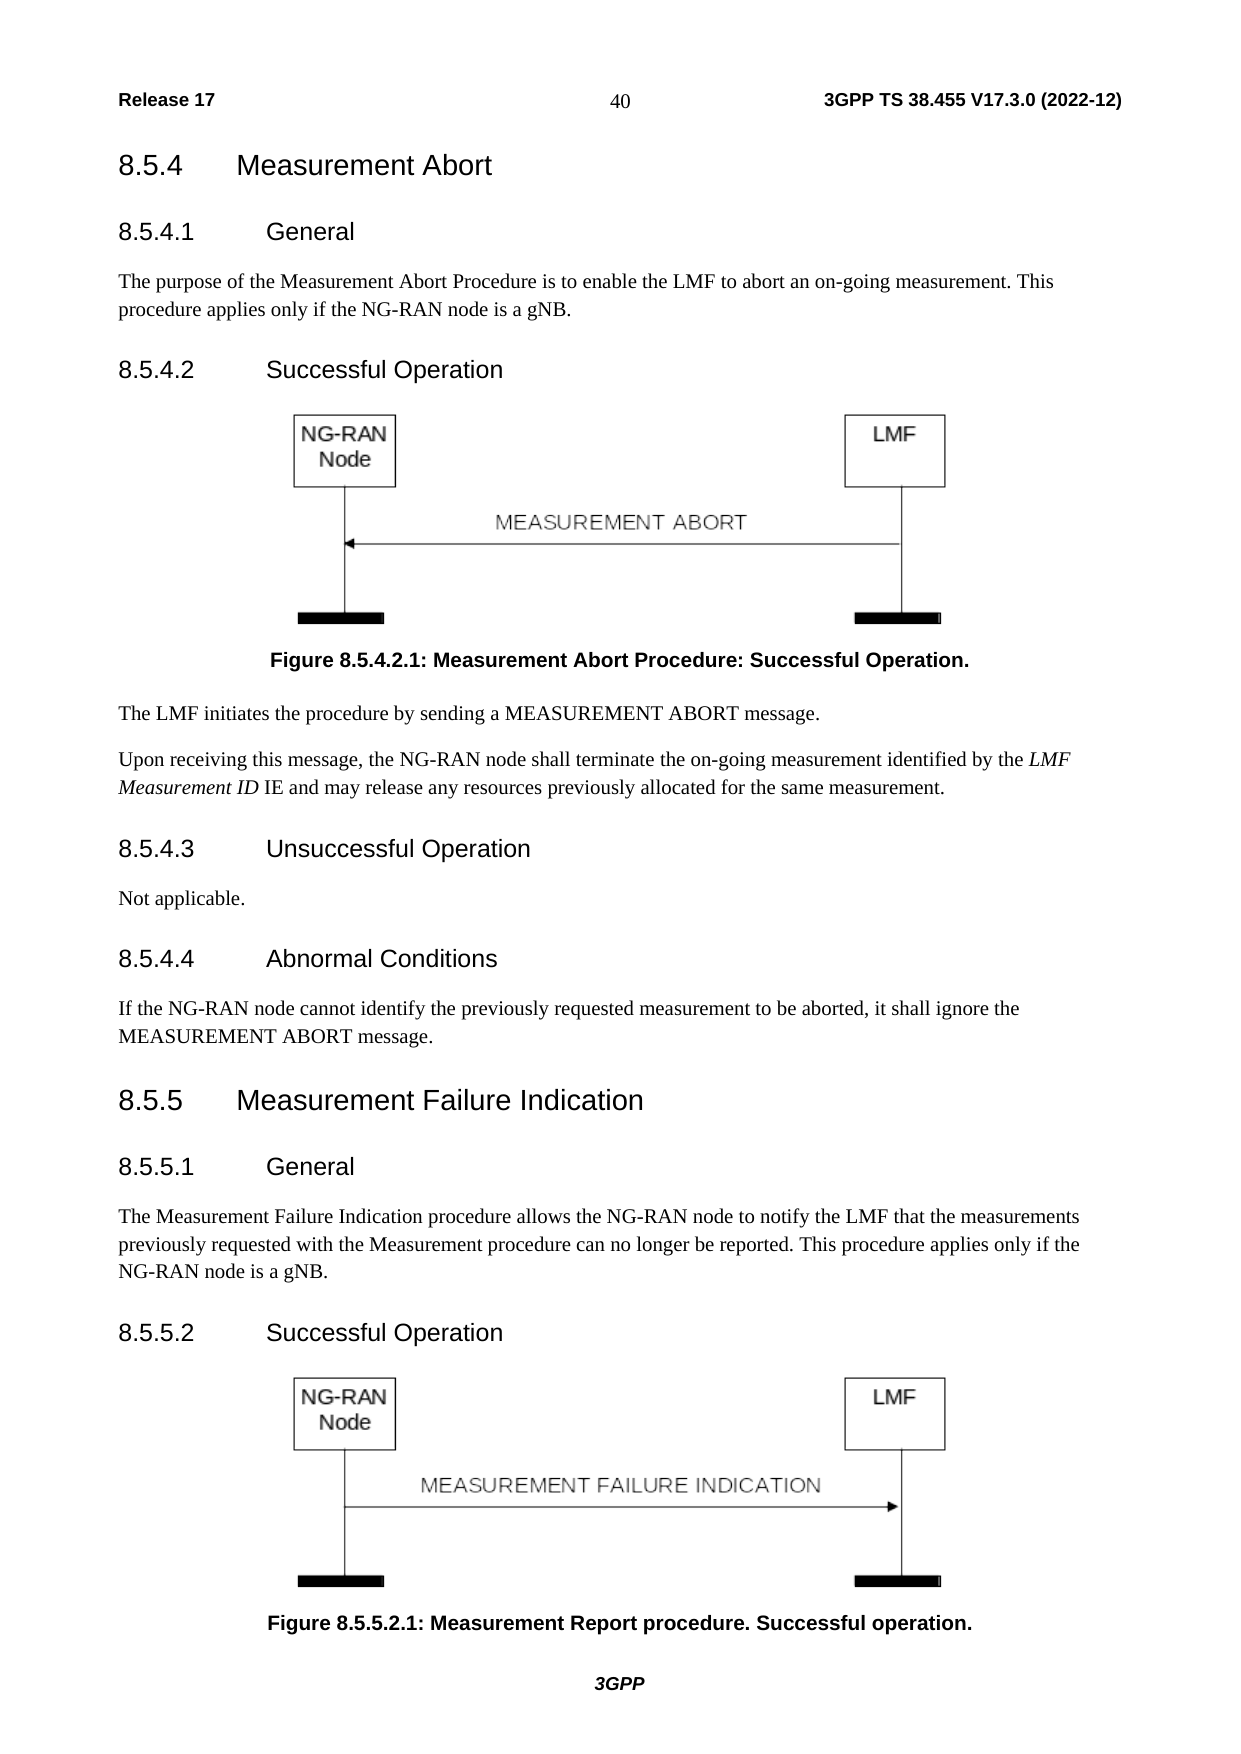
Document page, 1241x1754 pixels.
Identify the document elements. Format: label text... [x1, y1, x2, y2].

subtitle 8.5.4.2 Successful Operation [118, 356, 1122, 384]
text If the NG-RAN node cannot identify the previously requested measurement to be aborted, it shall ignore the MEASUREMENT ABORT message. [118, 996, 1122, 1048]
text The LMF initiates the procedure by sending a MEASUREMENT ABORT message. [118, 701, 1122, 725]
subtitle 8.5.4 Measurement Abort [118, 147, 1122, 181]
subtitle 8.5.4.4 Abnormal Conditions [118, 944, 1122, 973]
text Figure 8.5.5.2.1: Measurement Report procedure. Successful operation. [118, 1611, 1122, 1635]
subtitle 8.5.4.1 General [118, 217, 1122, 246]
subtitle 8.5.5.1 General [118, 1152, 1122, 1181]
text Figure 8.5.4.2.1: Measurement Abort Procedure: Successful Operation. [118, 648, 1122, 672]
text The Measurement Failure Indication procedure allows the NG-RAN node to notify the LMF that the measurements previously requested with the Measurement procedure can no longer be reported. This procedure applies only if the NG-RAN node is a gNB. [118, 1204, 1122, 1283]
text Upon receiving this message, the NG-RAN node shall terminate the on-going measurement identified by the LMF Measurement ID IE and may release any resources previously allocated for the same measurement. [118, 747, 1122, 799]
subtitle 8.5.5 Measurement Failure Indication [118, 1082, 1122, 1116]
text Not applicable. [118, 885, 1122, 909]
text The purpose of the Measurement Abort Procedure is to enable the LMF to abort an on-going measurement. This procedure applies only if the NG-RAN node is a gNB. [118, 269, 1122, 321]
subtitle 8.5.4.3 Unsuccessful Operation [118, 834, 1122, 862]
subtitle 8.5.5.2 Successful Operation [118, 1318, 1122, 1347]
